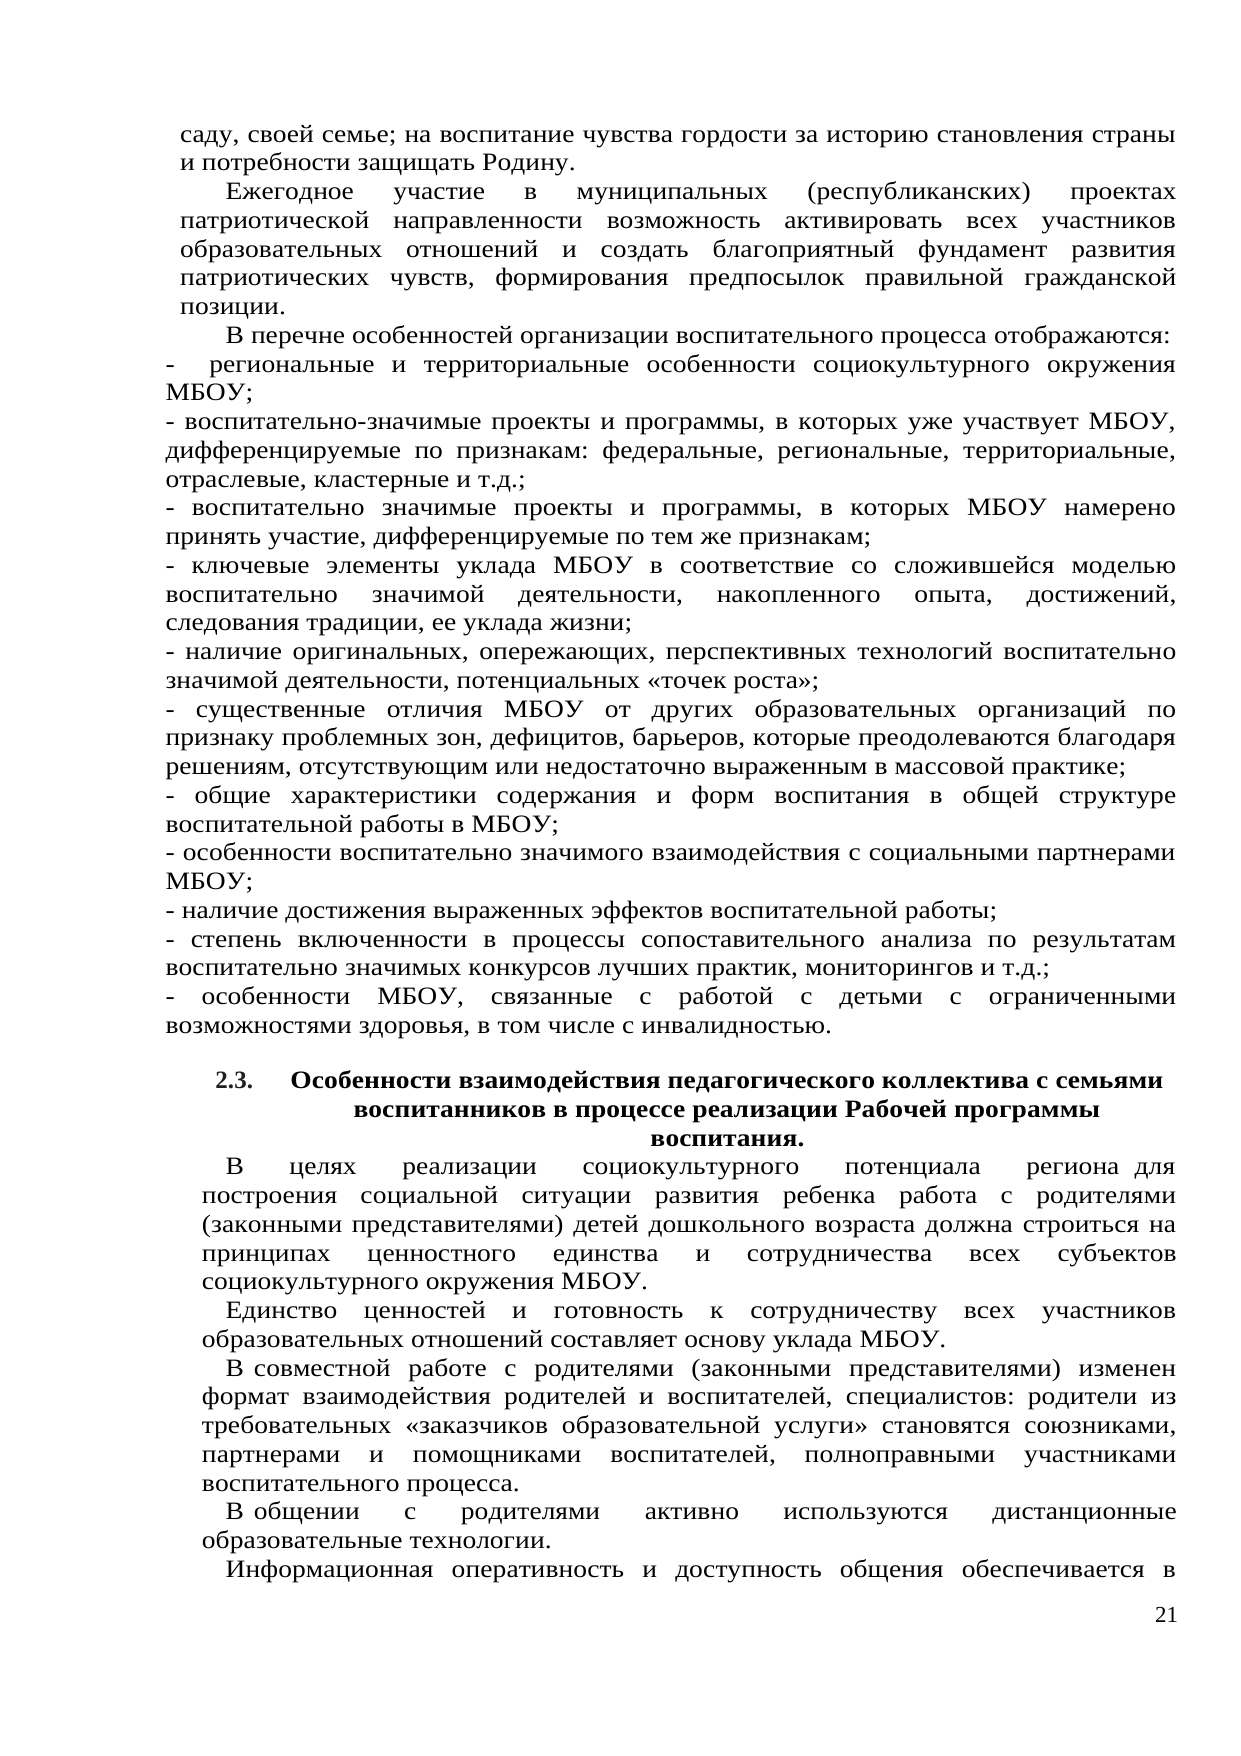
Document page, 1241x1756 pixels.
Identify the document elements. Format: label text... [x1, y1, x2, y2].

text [202, 1554, 1178, 1583]
list - степень включенности в процессы сопоставительного анализа по результатам воспитательно значимых конкурсов лучших практик, мониторингов и т.д.; [165, 924, 1178, 981]
list - особенности МБОУ, связанные с работой с детьми с ограниченными возможностями здоровья, в том числе с инвалидностью. [165, 981, 1178, 1039]
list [180, 119, 1178, 176]
text В общении с родителями активно используются дистанционные образовательные технологии. [202, 1496, 1178, 1554]
list Ежегодное участие в муниципальных (республиканских) проектах патриотической направленности возможность активировать всех участников образовательных отношений и создать благоприятный фундамент развития патриотических чувств, формирования предпосылок правильной гражданской позиции. [180, 176, 1178, 320]
list - наличие достижения выраженных эффектов воспитательной работы; [165, 895, 1178, 924]
text В совместной работе с родителями (законными представителями) изменен формат взаимодействия родителей и воспитателей, специалистов: родители из требовательных «заказчиков образовательной услуги» становятся союзниками, партнерами и помощниками воспитателей, полноправными участниками воспитательного процесса. [202, 1353, 1178, 1496]
list - особенности воспитательно значимого взаимодействия с социальными партнерами МБОУ; [165, 837, 1178, 895]
list - наличие оригинальных, опережающих, перспективных технологий воспитательно значимой деятельности, потенциальных «точек роста»; [165, 636, 1178, 694]
list В перечне особенностей организации воспитательного процесса отображаются: [165, 320, 1178, 349]
text Единство ценностей и готовность к сотрудничеству всех участников образовательных отношений составляет основу уклада МБОУ. [202, 1295, 1178, 1353]
list - региональные и территориальные особенности социокультурного окружения МБОУ; [165, 349, 1178, 406]
list Особенности взаимодействия педагогического коллектива с семьями воспитанников в процессе реализации Рабочей программы воспитания. [202, 1065, 1178, 1151]
text В целях реализации социокультурного потенциала региона для построения социальной ситуации развития ребенка работа с родителями (законными представителями) детей дошкольного возраста должна строиться на принципах ценностного единства и сотрудничества всех субъектов социокультурного окружения МБОУ. [202, 1151, 1178, 1295]
list - общие характеристики содержания и форм воспитания в общей структуре воспитательной работы в МБОУ; [165, 780, 1178, 837]
list - существенные отличия МБОУ от других образовательных организаций по признаку проблемных зон, дефицитов, барьеров, которые преодолеваются благодаря решениям, отсутствующим или недостаточно выраженным в массовой практике; [165, 694, 1178, 780]
list - воспитательно значимые проекты и программы, в которых МБОУ намерено принять участие, дифференцируемые по тем же признакам; [165, 492, 1178, 550]
list - воспитательно-значимые проекты и программы, в которых уже участвует МБОУ, дифференцируемые по признакам: федеральные, региональные, территориальные, отраслевые, кластерные и т.д.; [165, 406, 1178, 492]
list - ключевые элементы уклада МБОУ в соответствие со сложившейся моделью воспитательно значимой деятельности, накопленного опыта, достижений, следования традиции, ее уклада жизни; [165, 550, 1178, 636]
